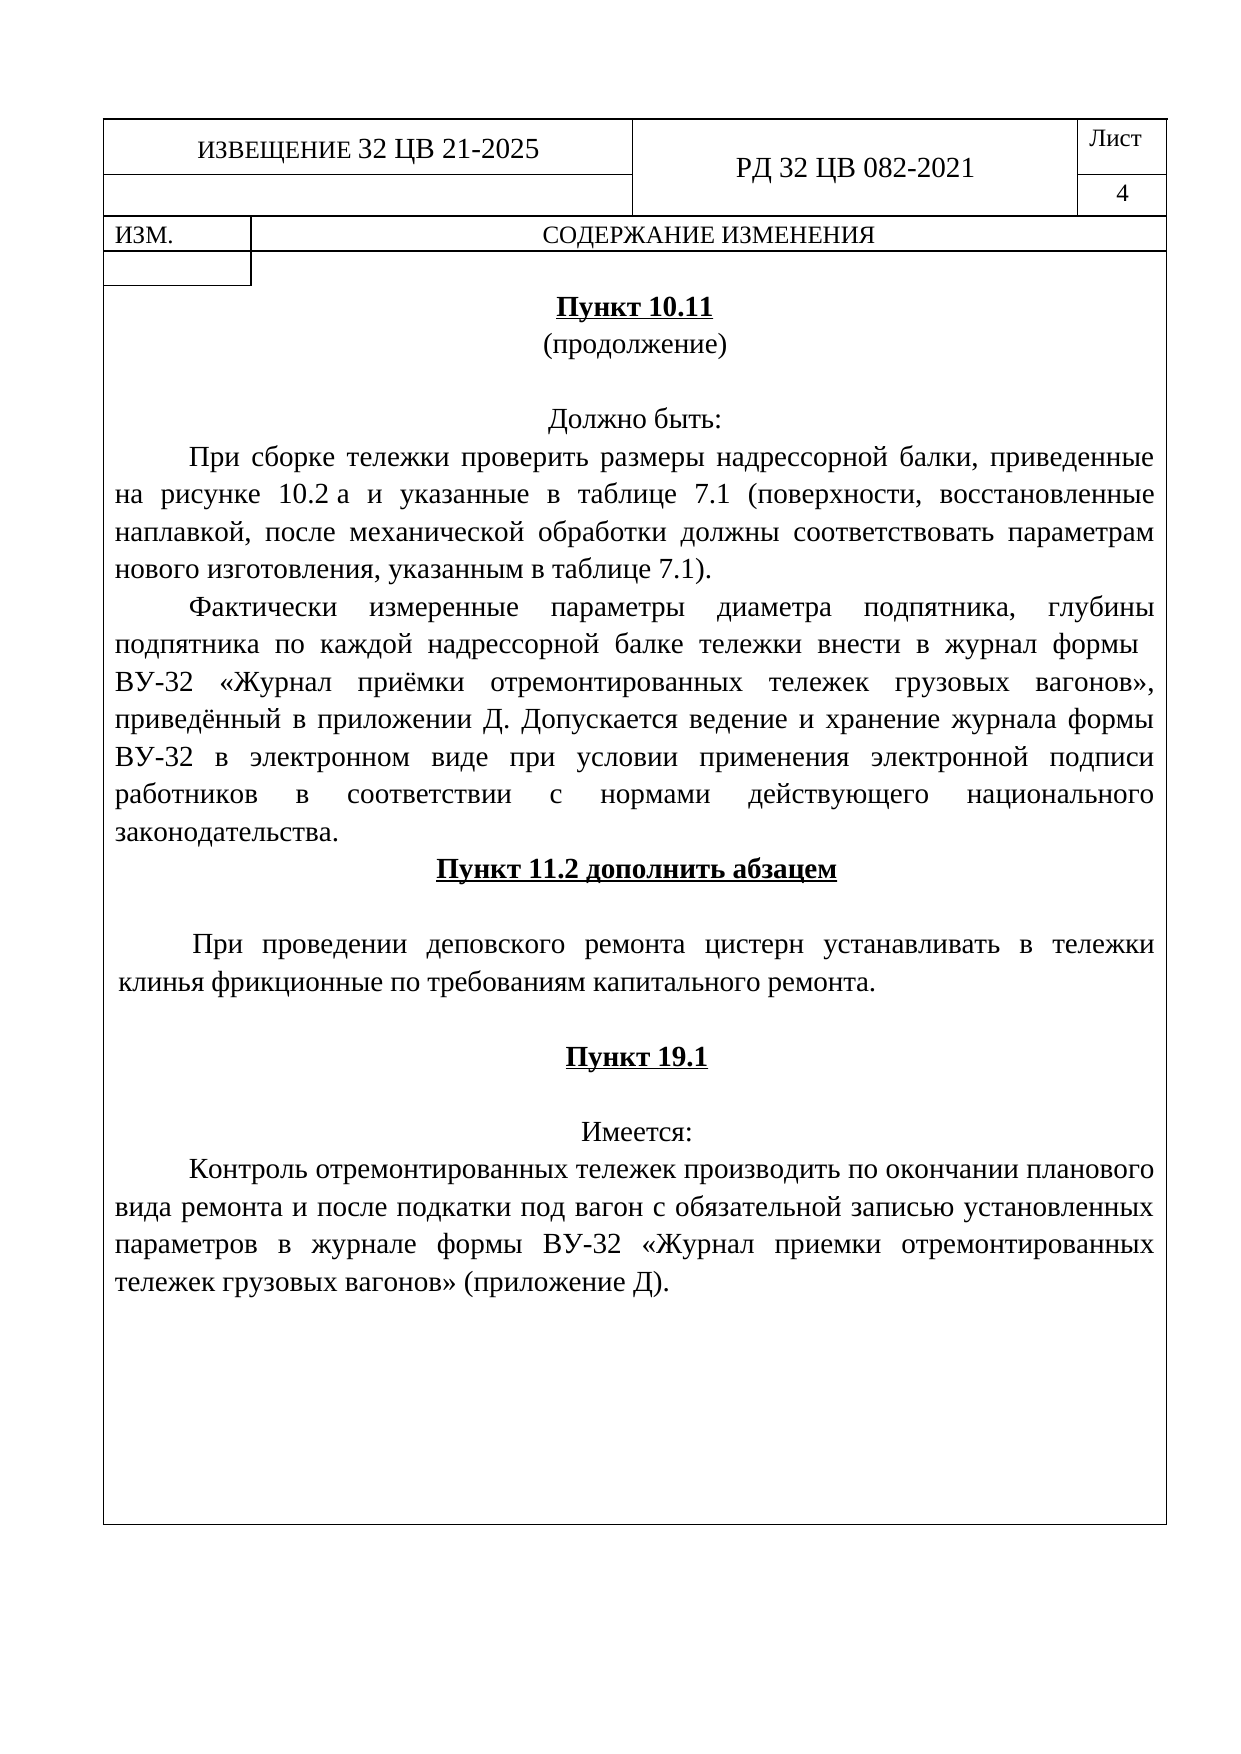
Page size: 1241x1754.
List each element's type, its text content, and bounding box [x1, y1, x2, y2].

table_cell 4 [1078, 175, 1166, 215]
table_cell СОДЕРЖАНИЕ ИЗМЕНЕНИЯ [252, 217, 1166, 250]
table_cell [104, 175, 632, 215]
table_header ИЗВЕЩЕНИЕ 32 ЦВ 21-2025 [104, 120, 632, 173]
table_header Лист [1078, 120, 1166, 173]
table_header РД 32 ЦВ 082-2021 [633, 120, 1077, 215]
table_cell [252, 252, 1166, 285]
table_cell [104, 252, 250, 285]
table_cell ИЗМ. [104, 217, 250, 250]
table_cell Пункт 10.11 (продолжение) Должно быть: При сборке тележки проверить размеры надрессорной балки, приведенные на рисунке 10.2 а и указанные в таблице 7.1 (поверхности, восстановленные наплавкой, после механической обработки должны соответствовать параметрам нового изготовления, указанным в таблице 7.1). Фактически измеренные параметры диаметра подпятника, глубины подпятника по каждой надрессорной балке тележки внести в журнал формы ВУ-32 «Журнал приёмки отремонтированных тележек грузовых вагонов», приведённый в приложении Д. Допускается ведение и хранение журнала формы ВУ-32 в электронном виде при условии применения электронной подписи работников в соответствии с нормами действующего национального законодательства. Пункт 11.2 дополнить абзацем При проведении деповского ремонта цистерн устанавливать в тележки клинья фрикционные по требованиям капитального ремонта. Пункт 19.1 Имеется: Контроль отремонтированных тележек производить по окончании планового вида ремонта и после подкатки под вагон с обязательной записью установленных параметров в журнале формы ВУ-32 «Журнал приемки отремонтированных тележек грузовых вагонов» (приложение Д). [104, 285, 1166, 1523]
